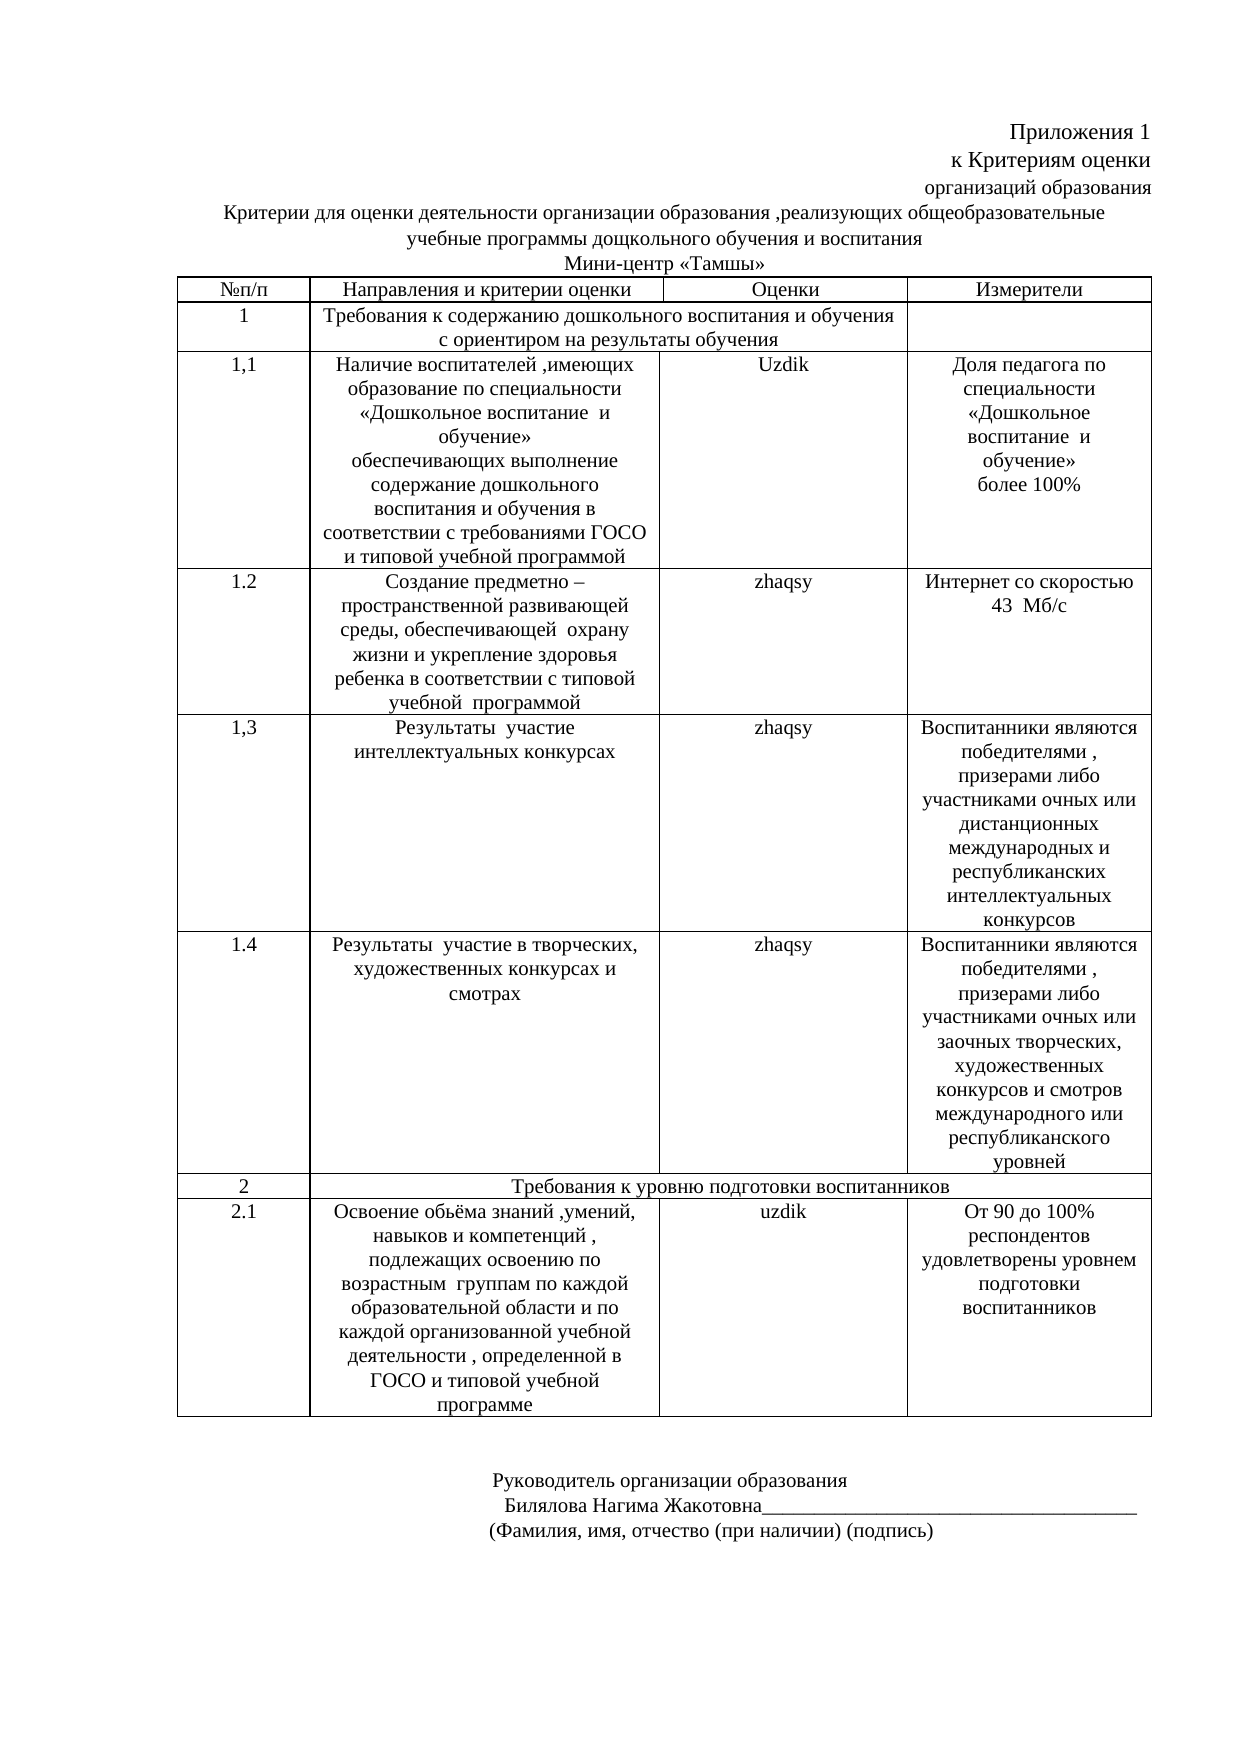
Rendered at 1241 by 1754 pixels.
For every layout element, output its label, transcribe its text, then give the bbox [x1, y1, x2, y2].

table_header Оценки [664, 278, 907, 301]
text к Критериям оценки [177, 146, 1152, 172]
table_cell uzdik [660, 1199, 907, 1416]
table_cell zhaqsy [660, 715, 907, 931]
table_cell Требования к содержанию дошкольного воспитания и обучения с ориентиром на результаты обучения [311, 303, 907, 351]
table_cell Воспитанники являются победителями , призерами либо участниками очных или заочных творческих, художественных конкурсов и смотров международного или республиканского уровней [908, 932, 1151, 1173]
text Критерии для оценки деятельности организации образования ,реализующих общеобразовательные [177, 200, 1152, 224]
text Билялова Нагима Жакотовна____________________________________ [177, 1493, 1152, 1517]
table_cell Интернет со скоростью 43 Мб/c [908, 569, 1151, 714]
table_cell 1,3 [178, 715, 309, 931]
text учебные программы дощкольного обучения и воспитания [177, 226, 1152, 249]
table_cell Требования к уровню подготовки воспитанников [311, 1174, 1151, 1198]
table_cell 2 [178, 1174, 309, 1198]
table_cell zhaqsy [660, 569, 907, 714]
table_cell От 90 до 100% респондентов удовлетворены уровнем подготовки воспитанников [908, 1199, 1151, 1416]
text (Фамилия, имя, отчество (при наличии) (подпись) [177, 1518, 1152, 1542]
table_header Направления и критерии оценки [311, 278, 663, 301]
text организаций образования [177, 175, 1152, 199]
table_cell Результаты участие в творческих, художественных конкурсах и смотрах [311, 932, 659, 1173]
text Мини-центр «Тамшы» [177, 251, 1152, 275]
table_cell Создание предметно –пространственной развивающей среды, обеспечивающей охрану жизни и укрепление здоровья ребенка в соответствии с типовой учебной программой [311, 569, 659, 714]
table_cell 2.1 [178, 1199, 309, 1416]
table_cell 1,1 [178, 352, 309, 568]
table_cell 1.4 [178, 932, 309, 1173]
table_cell zhaqsy [660, 932, 907, 1173]
table_cell 1.2 [178, 569, 309, 714]
text Приложения 1 [177, 118, 1152, 144]
table_cell Результаты участие интеллектуальных конкурсах [311, 715, 659, 931]
table_cell 1 [178, 303, 309, 351]
table_cell Uzdik [660, 352, 907, 568]
table_header Измерители [908, 278, 1151, 301]
table_cell Воспитанники являются победителями , призерами либо участниками очных или дистанционных международных и республиканских интеллектуальных конкурсов [908, 715, 1151, 931]
table_cell [908, 303, 1151, 351]
table_header №п/п [178, 278, 309, 301]
text Руководитель организации образования [177, 1467, 1152, 1492]
table_cell Наличие воспитателей ,имеющих образование по специальности «Дошкольное воспитание и обучение» обеспечивающих выполнение содержание дошкольного воспитания и обучения в соответствии с требованиями ГОСО и типовой учебной программой [311, 352, 659, 568]
table_cell Доля педагога по специальности «Дошкольное воспитание и обучение» более 100% [908, 352, 1151, 568]
table_cell Освоение обьёма знаний ,умений, навыков и компетенций , подлежащих освоению по возрастным группам по каждой образовательной области и по каждой организованной учебной деятельности , определенной в ГОСО и типовой учебной программе [311, 1199, 659, 1416]
